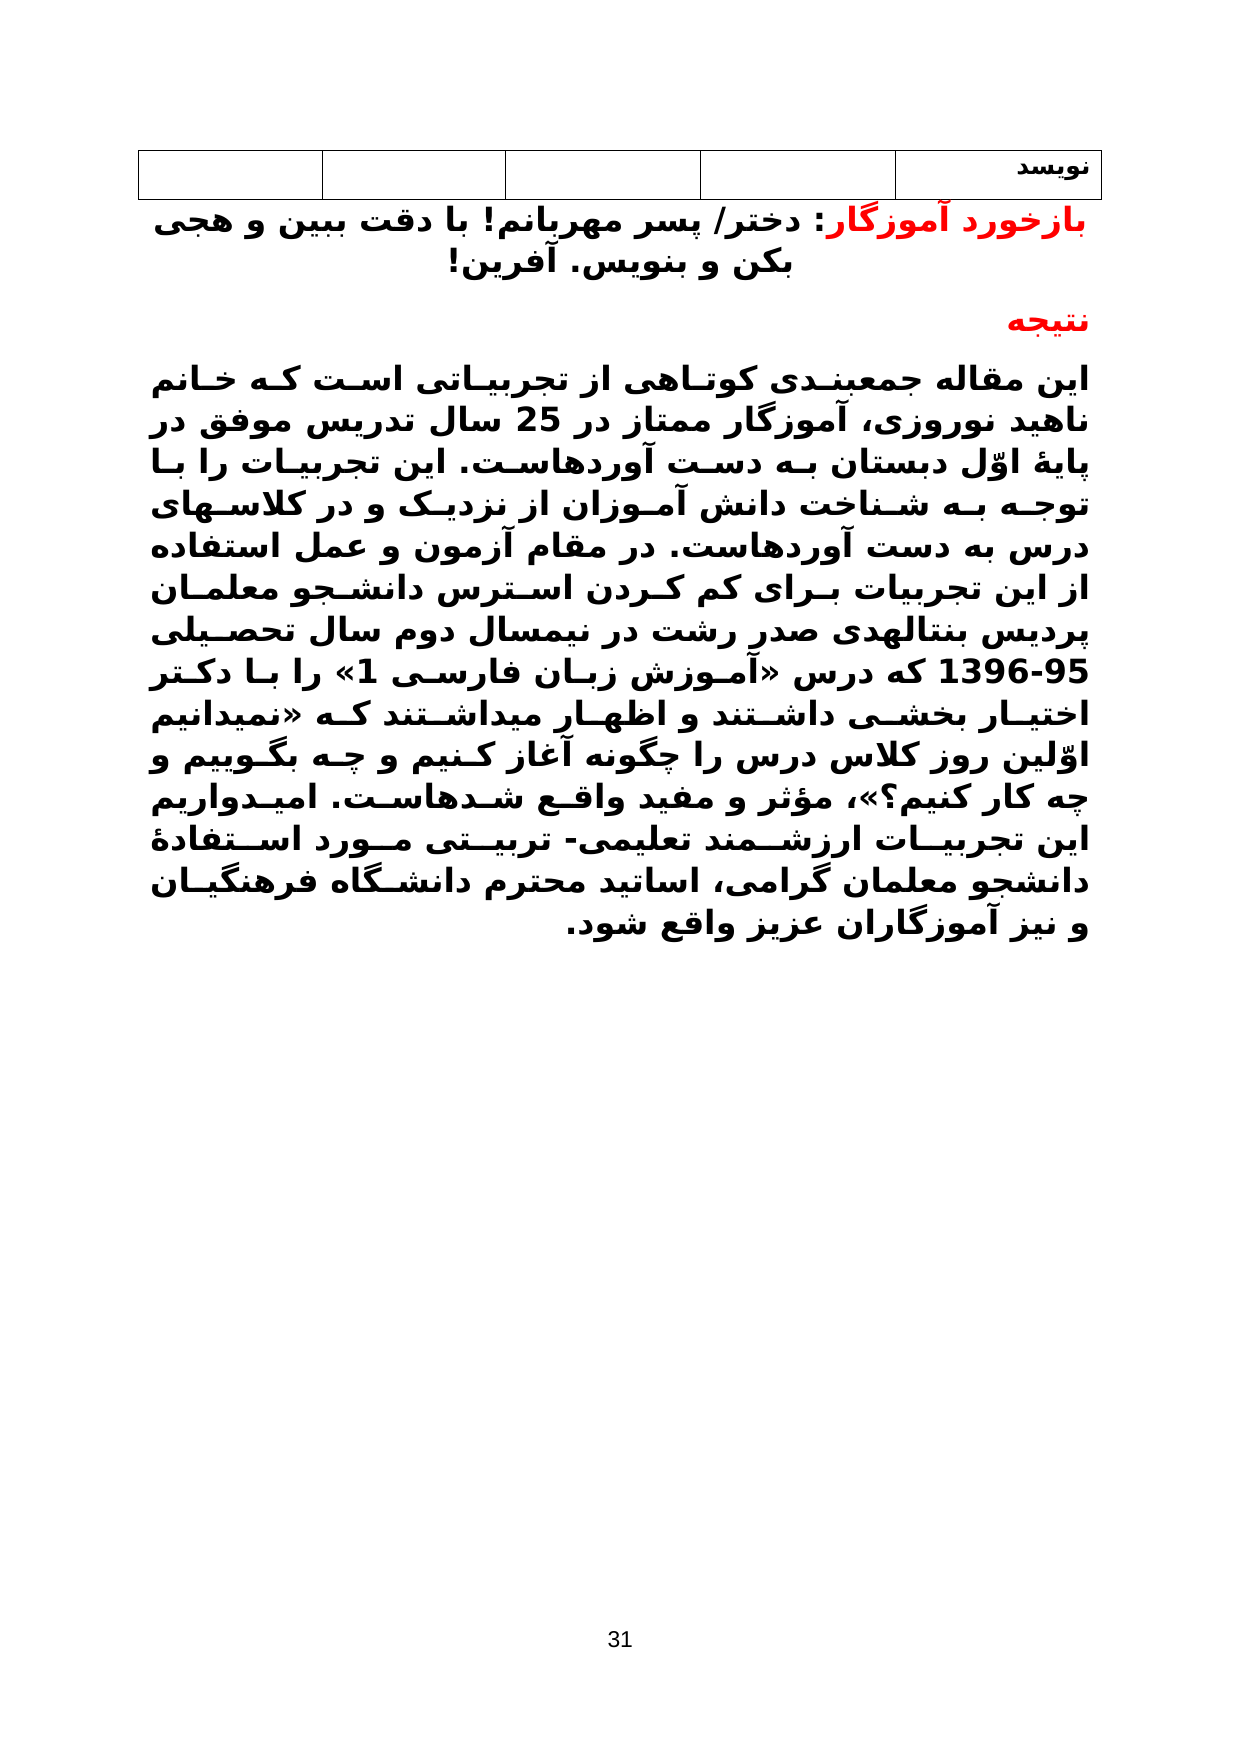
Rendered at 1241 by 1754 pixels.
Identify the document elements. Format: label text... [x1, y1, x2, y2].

table_cell [506, 151, 700, 199]
table_cell [139, 151, 322, 199]
text این مقاله جمعبندی کوتاهی از تجربیاتی است که خانم ناهید نوروزی، آموزگار ممتاز در 25 سال تدریس موفق در پایۀ اوّل دبستان به دست آوردهاست. این تجربیات را با توجه به شناخت دانش آموزان از نزدیک و در کلاسهای درس به دست آوردهاست. در مقام آزمون و عمل استفاده از این تجربیات برای کم کردن استرس دانشجو معلمان پردیس بنتالهدی صدر رشت در نیمسال دوم سال تحصیلی 95-1396 که درس «آموزش زبان فارسی 1» را با دکتر اختیار بخشی داشتند و اظهار میداشتند که «نمیدانیم اوّلین روز کلاس درس را چگونه آغاز کنیم و چه بگوییم و چه کار کنیم؟»، مؤثر و مفید واقع شدهاست. امیدواریم این تجربیات ارزشمند تعلیمی- تربیتی مورد استفادۀ دانشجو معلمان گرامی، اساتید محترم دانشگاه فرهنگیان و نیز آموزگاران عزیز واقع شود. [150, 359, 1090, 942]
text بازخورد آموزگار: دختر/ پسر مهربانم! با دقت ببین و هجی بکن و بنویس. آفرین! [150, 200, 1090, 281]
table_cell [896, 151, 1101, 199]
table_cell [701, 151, 895, 199]
table_cell [323, 151, 505, 199]
text نتیجه [150, 300, 1090, 339]
